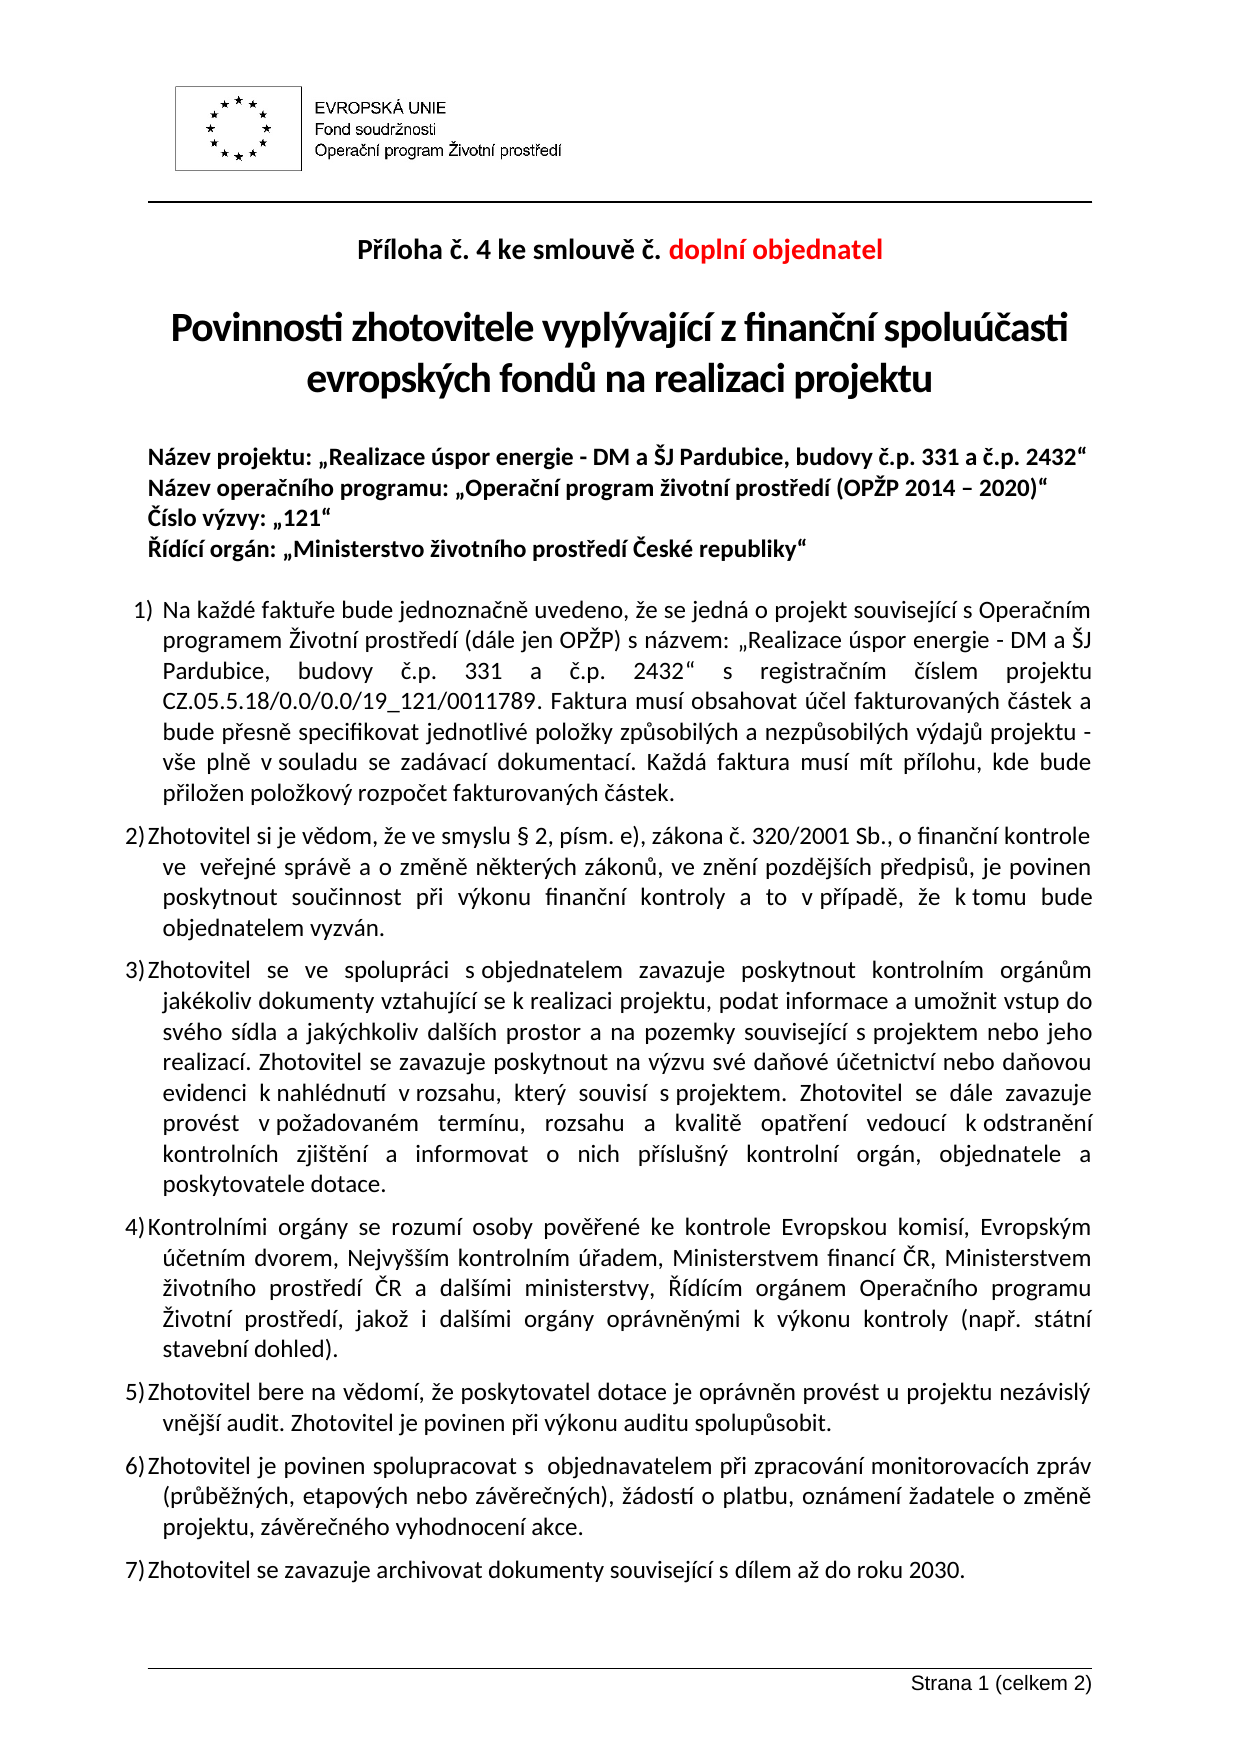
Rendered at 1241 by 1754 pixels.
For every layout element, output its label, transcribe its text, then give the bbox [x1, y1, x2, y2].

list Zhotovitel bere na vědomí, že poskytovatel dotace je oprávněn provést u projektu nezávislý vnější audit. Zhotovitel je povinen při výkonu auditu spolupůsobit. [125, 1376, 1092, 1437]
title evropských fondů na realizaci projektu [148, 352, 1092, 402]
text Název operačního programu: „Operační program životní prostředí (OPŽP 2014 – 2020)“ [148, 472, 1095, 502]
picture [147, 59, 597, 199]
text Název projektu: „Realizace úspor energie - DM a ŠJ Pardubice, budovy č.p. 331 a č.p. 2432“ [148, 441, 1095, 472]
list Zhotovitel je povinen spolupracovat s objednavatelem při zpracování monitorovacích zpráv (průběžných, etapových nebo závěrečných), žádostí o platbu, oznámení žadatele o změně projektu, závěrečného vyhodnocení akce. [125, 1450, 1092, 1542]
text Řídící orgán: „Ministerstvo životního prostředí České republiky“ [148, 533, 1095, 563]
list Na každé faktuře bude jednoznačně uvedeno, že se jedná o projekt související s Operačním programem Životní prostředí (dále jen OPŽP) s názvem: „Realizace úspor energie - DM a ŠJ Pardubice, budovy č.p. 331 a č.p. 2432“ s registračním číslem projektu CZ.05.5.18/0.0/0.0/19_121/0011789. Faktura musí obsahovat účel fakturovaných částek a bude přesně specifikovat jednotlivé položky způsobilých a nezpůsobilých výdajů projektu - vše plně v souladu se zadávací dokumentací. Každá faktura musí mít přílohu, kde bude přiložen položkový rozpočet fakturovaných částek. [133, 594, 1092, 808]
list Zhotovitel se ve spolupráci s objednatelem zavazuje poskytnout kontrolním orgánům jakékoliv dokumenty vztahující se k realizaci projektu, podat informace a umožnit vstup do svého sídla a jakýchkoliv dalších prostor a na pozemky související s projektem nebo jeho realizací. Zhotovitel se zavazuje poskytnout na výzvu své daňové účetnictví nebo daňovou evidenci k nahlédnutí v rozsahu, který souvisí s projektem. Zhotovitel se dále zavazuje provést v požadovaném termínu, rozsahu a kvalitě opatření vedoucí k odstranění kontrolních zjištění a informovat o nich příslušný kontrolní orgán, objednatele a poskytovatele dotace. [125, 955, 1092, 1199]
list Zhotovitel se zavazuje archivovat dokumenty související s dílem až do roku 2030. [125, 1554, 1092, 1584]
text Číslo výzvy: „121“ [148, 502, 1095, 533]
list Zhotovitel si je vědom, že ve smyslu § 2, písm. e), zákona č. 320/2001 Sb., o finanční kontrole ve veřejné správě a o změně některých zákonů, ve znění pozdějších předpisů, je povinen poskytnout součinnost při výkonu finanční kontroly a to v případě, že k tomu bude objednatelem vyzván. [125, 820, 1092, 942]
list Kontrolními orgány se rozumí osoby pověřené ke kontrole Evropskou komisí, Evropským účetním dvorem, Nejvyšším kontrolním úřadem, Ministerstvem financí ČR, Ministerstvem životního prostředí ČR a dalšími ministerstvy, Řídícím orgánem Operačního programu Životní prostředí, jakož i dalšími orgány oprávněnými k výkonu kontroly (např. státní stavební dohled). [125, 1211, 1092, 1364]
text Příloha č. 4 ke smlouvě č. doplní objednatel [148, 231, 1092, 267]
title Povinnosti zhotovitele vyplývající z finanční spoluúčasti [148, 301, 1092, 352]
